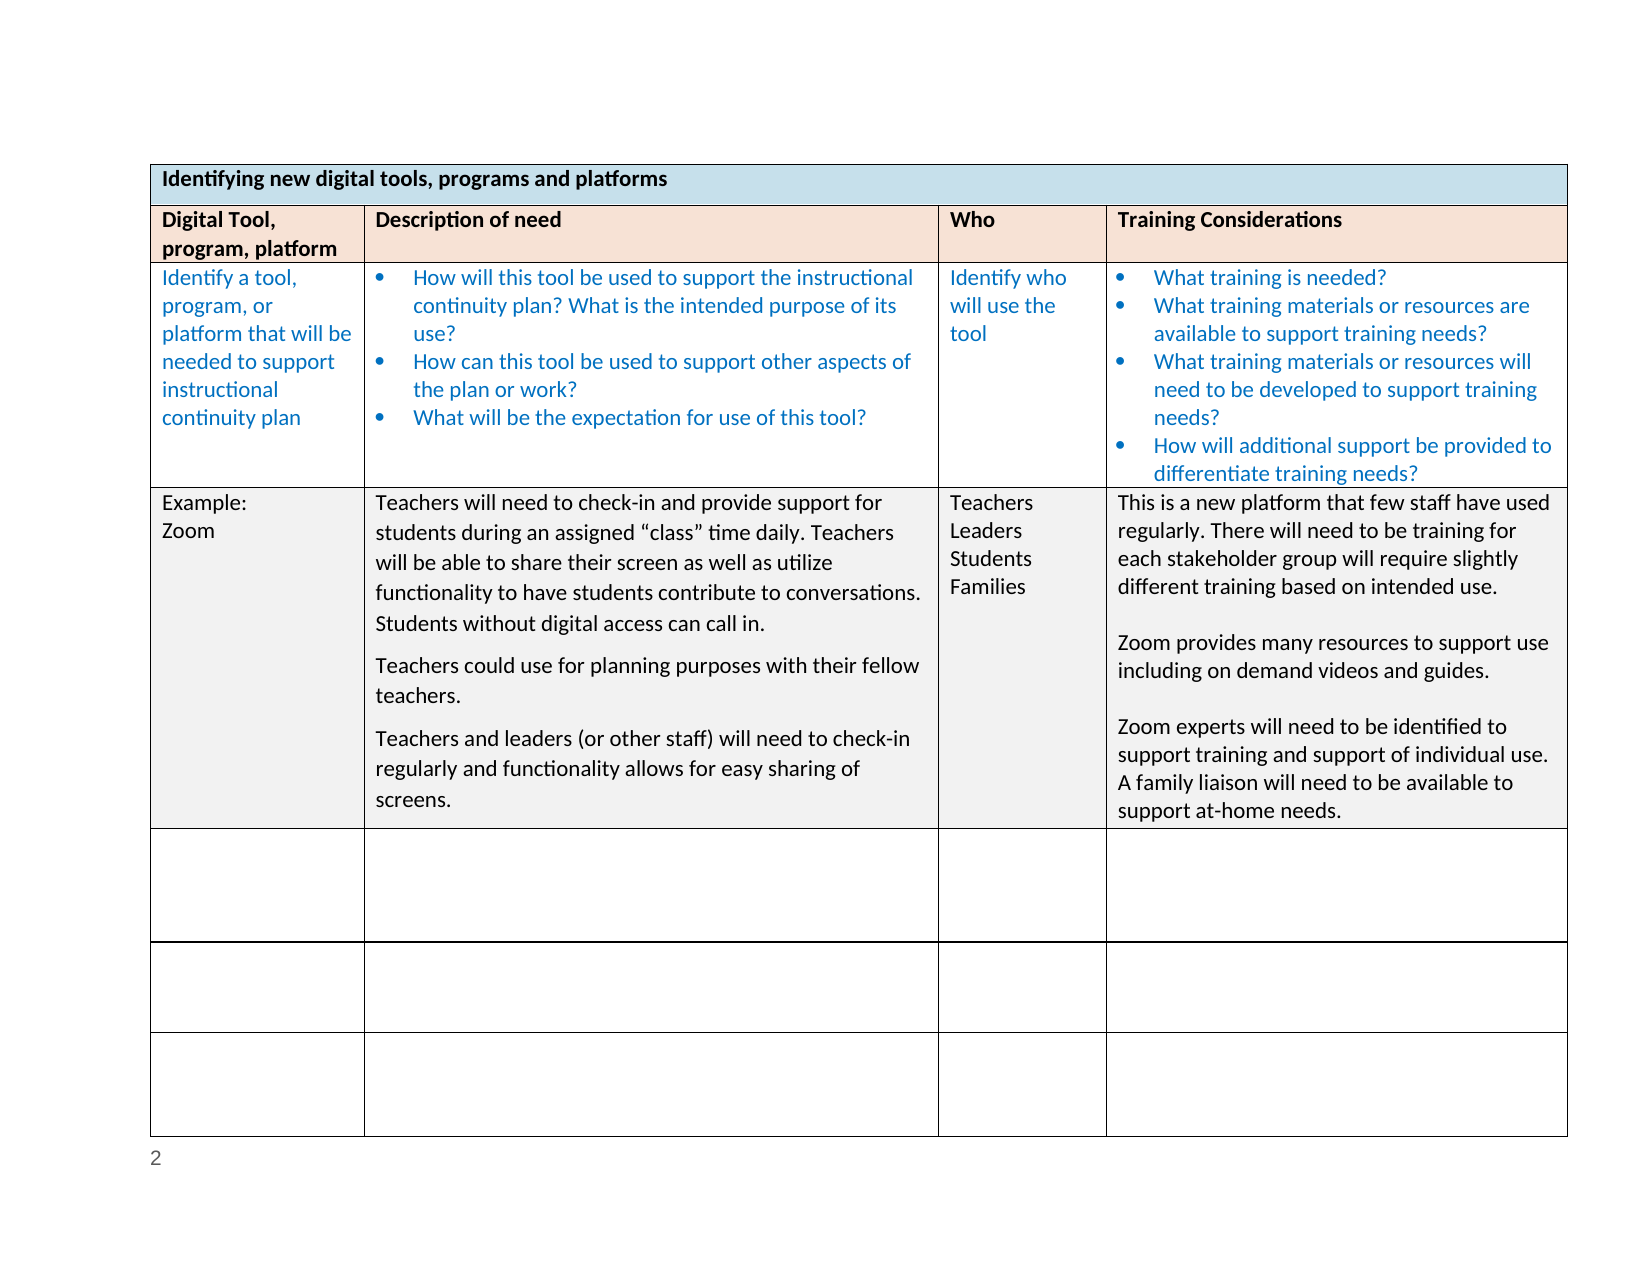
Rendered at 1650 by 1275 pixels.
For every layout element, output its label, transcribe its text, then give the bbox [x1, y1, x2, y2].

table_cell Identify a tool, program, or platform that will be needed to support instructional continuity plan [151, 263, 364, 487]
table_header Identifying new digital tools, programs and platforms [151, 165, 1567, 204]
table_cell Description of need [365, 206, 938, 262]
table_cell Training Considerations [1107, 206, 1567, 262]
table_cell This is a new platform that few staff have used regularly. There will need to be training for each stakeholder group will require slightly different training based on intended use. Zoom provides many resources to support use including on demand videos and guides. Zoom experts will need to be identified to support training and support of individual use. A family liaison will need to be available to support at-home needs. [1107, 488, 1567, 828]
table_cell Teachers Leaders Students Families [939, 488, 1106, 828]
table_cell Identify who will use the tool [939, 263, 1106, 487]
table_cell [365, 829, 938, 941]
table_cell [365, 943, 938, 1032]
table_cell [1107, 1033, 1567, 1136]
table_cell [1107, 943, 1567, 1032]
table_cell [151, 943, 364, 1032]
table_cell What training is needed? What training materials or resources are available to support training needs? What training materials or resources will need to be developed to support training needs? How will additional support be provided to differentiate training needs? [1107, 263, 1567, 487]
table_cell Teachers will need to check-in and provide support for students during an assigned “class” time daily. Teachers will be able to share their screen as well as utilize functionality to have students contribute to conversations. Students without digital access can call in. Teachers could use for planning purposes with their fellow teachers. Teachers and leaders (or other staff) will need to check-in regularly and functionality allows for easy sharing of screens. [365, 488, 938, 828]
table_cell [151, 829, 364, 941]
table_cell [365, 1033, 938, 1136]
table_cell [151, 1033, 364, 1136]
table_cell Example: Zoom [151, 488, 364, 828]
table_cell How will this tool be used to support the instructional continuity plan? What is the intended purpose of its use? How can this tool be used to support other aspects of the plan or work? What will be the expectation for use of this tool? [365, 263, 938, 487]
table_cell [939, 829, 1106, 941]
table_cell Who [939, 206, 1106, 262]
table_cell [939, 1033, 1106, 1136]
table_cell [939, 943, 1106, 1032]
table_cell [1107, 829, 1567, 941]
table_cell Digital Tool, program, platform [151, 206, 364, 262]
